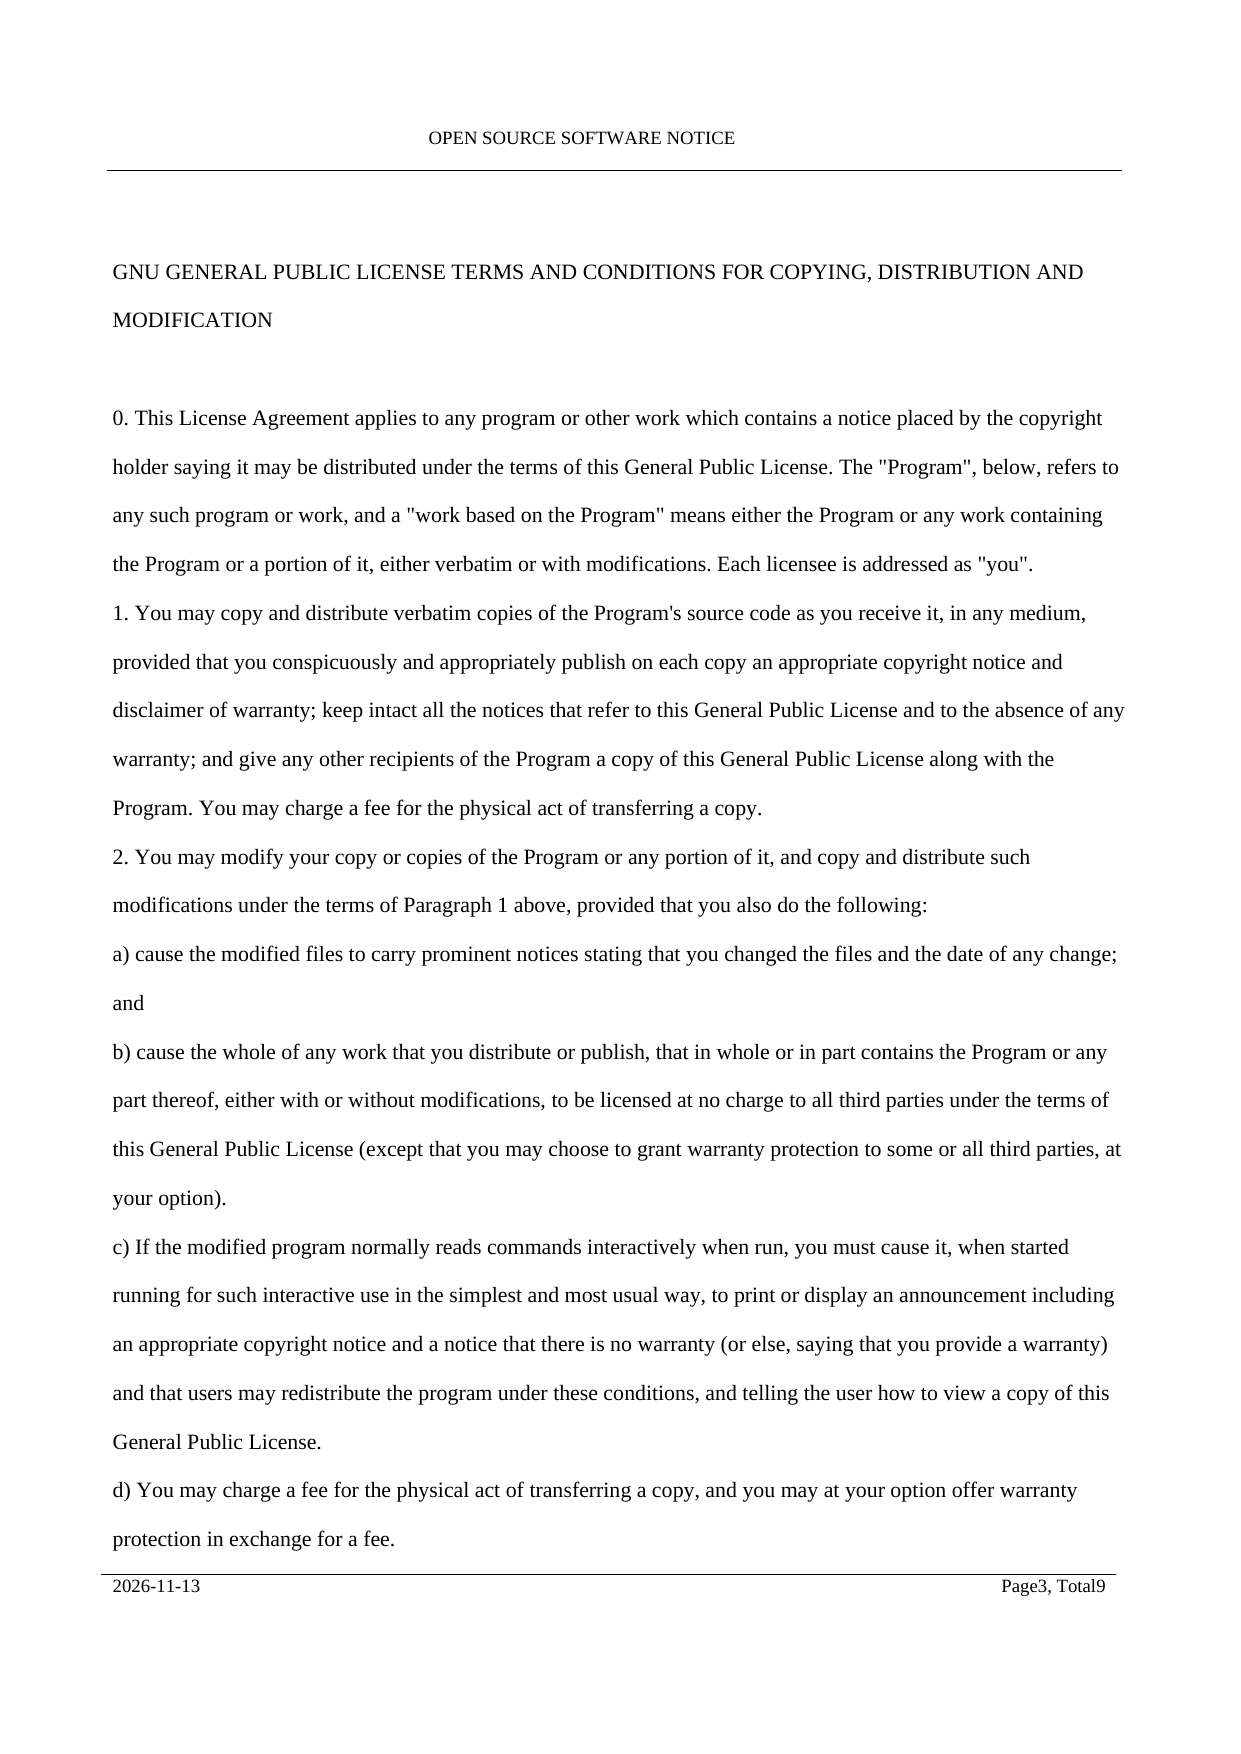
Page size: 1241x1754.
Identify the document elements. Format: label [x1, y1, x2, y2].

text [112, 206, 1128, 1555]
